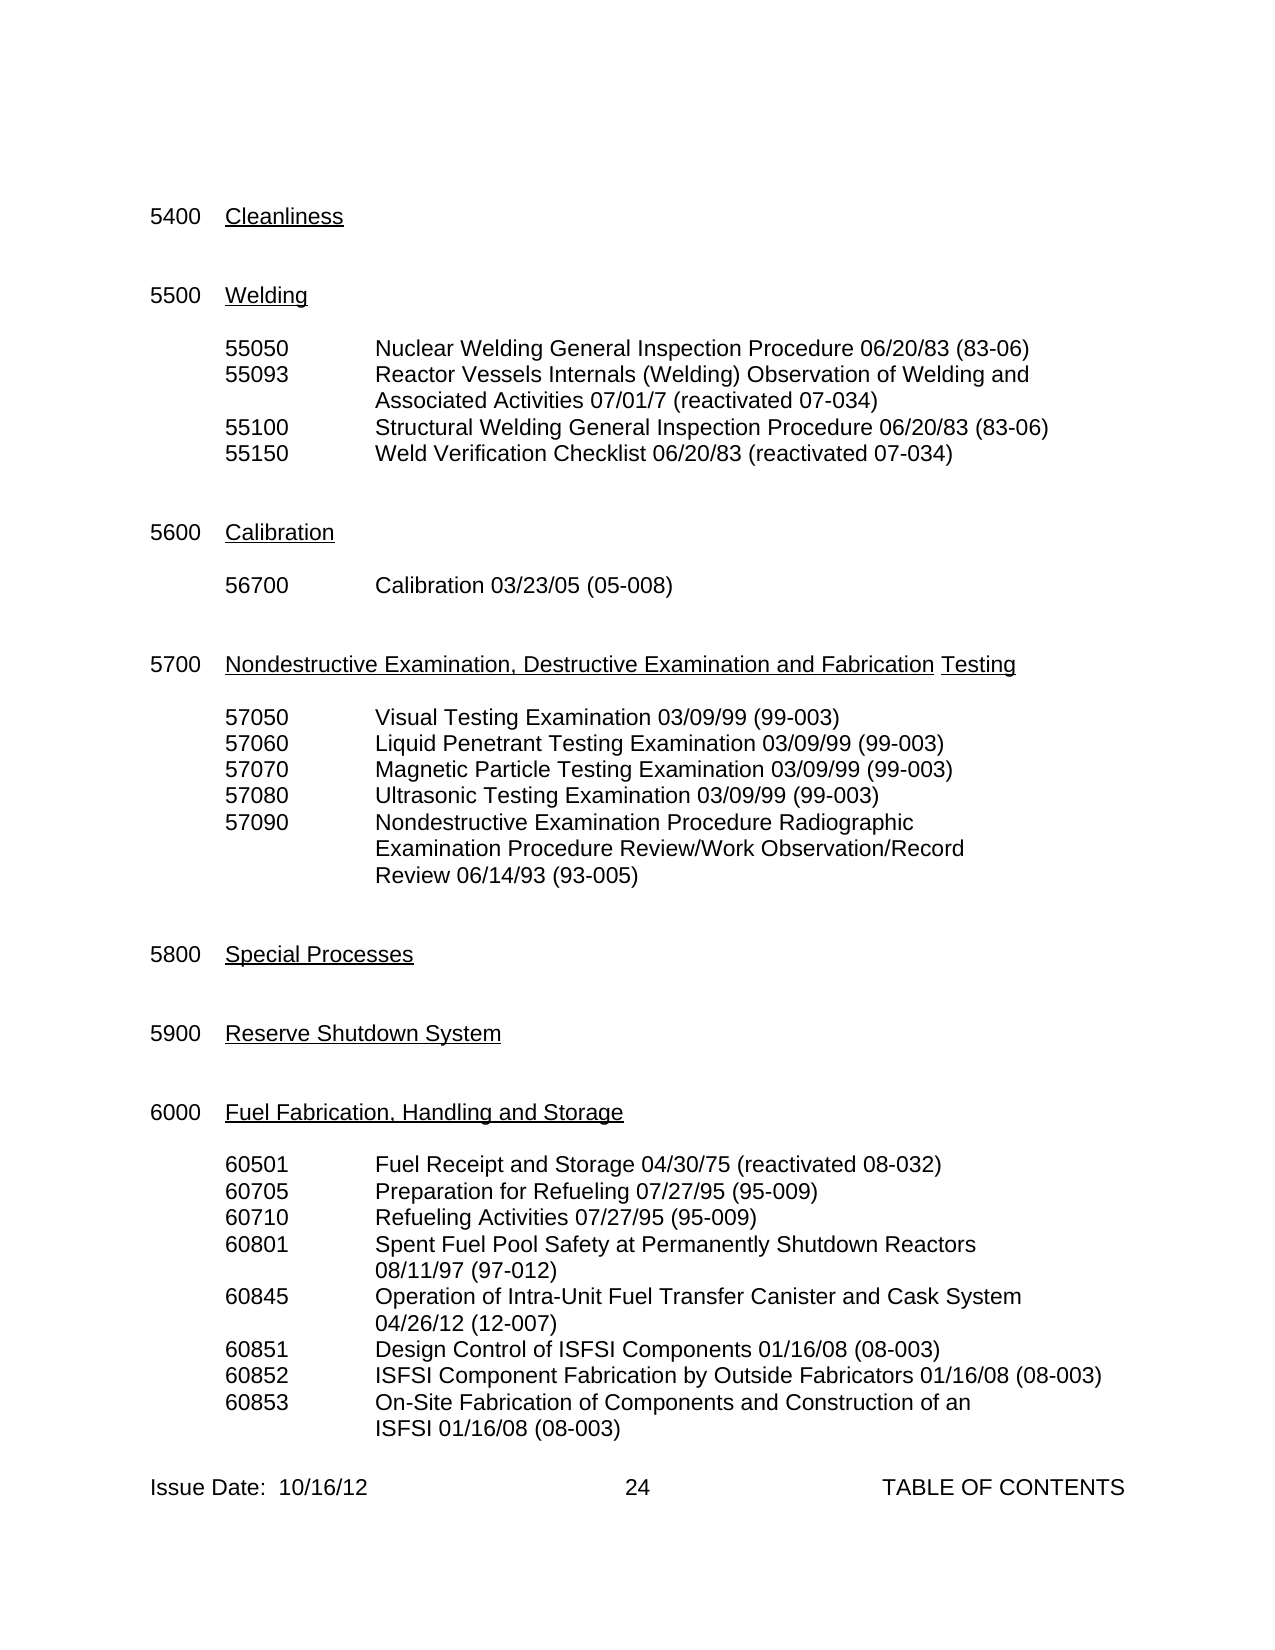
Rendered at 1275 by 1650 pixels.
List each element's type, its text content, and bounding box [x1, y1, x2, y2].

text 57070 Magnetic Particle Testing Examination 03/09/99 (99-003) [150, 756, 1125, 782]
text 57050 Visual Testing Examination 03/09/99 (99-003) [225, 703, 1125, 730]
text 5500 Welding [150, 282, 1125, 308]
text 55150 Weld Verification Checklist 06/20/83 (reactivated 07-034) [225, 440, 1125, 466]
text 56700 Calibration 03/23/05 (05-008) [225, 572, 1125, 598]
text 5900 Reserve Shutdown System [150, 1020, 1125, 1046]
text 57080 Ultrasonic Testing Examination 03/09/99 (99-003) [150, 782, 1125, 809]
text 5600 Calibration [150, 519, 1125, 545]
text 55093 Reactor Vessels Internals (Welding) Observation of Welding and Associated Activities 07/01/7 (reactivated 07-034) [225, 361, 1125, 413]
text 5400 Cleanliness [150, 203, 1125, 229]
text 60501 Fuel Receipt and Storage 04/30/75 (reactivated 08-032) [150, 1151, 1125, 1178]
text 5800 Special Processes [150, 941, 1125, 967]
text 55100 Structural Welding General Inspection Procedure 06/20/83 (83-06) [225, 413, 1125, 440]
text 60705 Preparation for Refueling 07/27/95 (95-009) [150, 1178, 1125, 1204]
text 60710 Refueling Activities 07/27/95 (95-009) [150, 1204, 1125, 1231]
text Examination Procedure Review/Work Observation/Record [225, 835, 1125, 862]
text 6000 Fuel Fabrication, Handling and Storage [150, 1099, 1125, 1125]
text 60853 On-Site Fabrication of Components and Construction of an [150, 1389, 1125, 1415]
text 60845 Operation of Intra-Unit Fuel Transfer Canister and Cask System [150, 1283, 1125, 1309]
text 57060 Liquid Penetrant Testing Examination 03/09/99 (99-003) [150, 730, 1125, 756]
text 57090 Nondestructive Examination Procedure Radiographic [150, 809, 1125, 835]
text 55050 Nuclear Welding General Inspection Procedure 06/20/83 (83-06) [225, 334, 1125, 361]
text Review 06/14/93 (93-005) [225, 862, 1125, 888]
text ISFSI 01/16/08 (08-003) [150, 1415, 1125, 1441]
text 04/26/12 (12-007) [150, 1309, 1125, 1336]
text 60801 Spent Fuel Pool Safety at Permanently Shutdown Reactors [150, 1231, 1125, 1257]
text 60852 ISFSI Component Fabrication by Outside Fabricators 01/16/08 (08-003) [150, 1362, 1125, 1389]
text 5700 Nondestructive Examination, Destructive Examination and Fabrication Testing [150, 651, 1125, 677]
text 60851 Design Control of ISFSI Components 01/16/08 (08-003) [150, 1336, 1125, 1362]
text 08/11/97 (97-012) [150, 1257, 1125, 1283]
